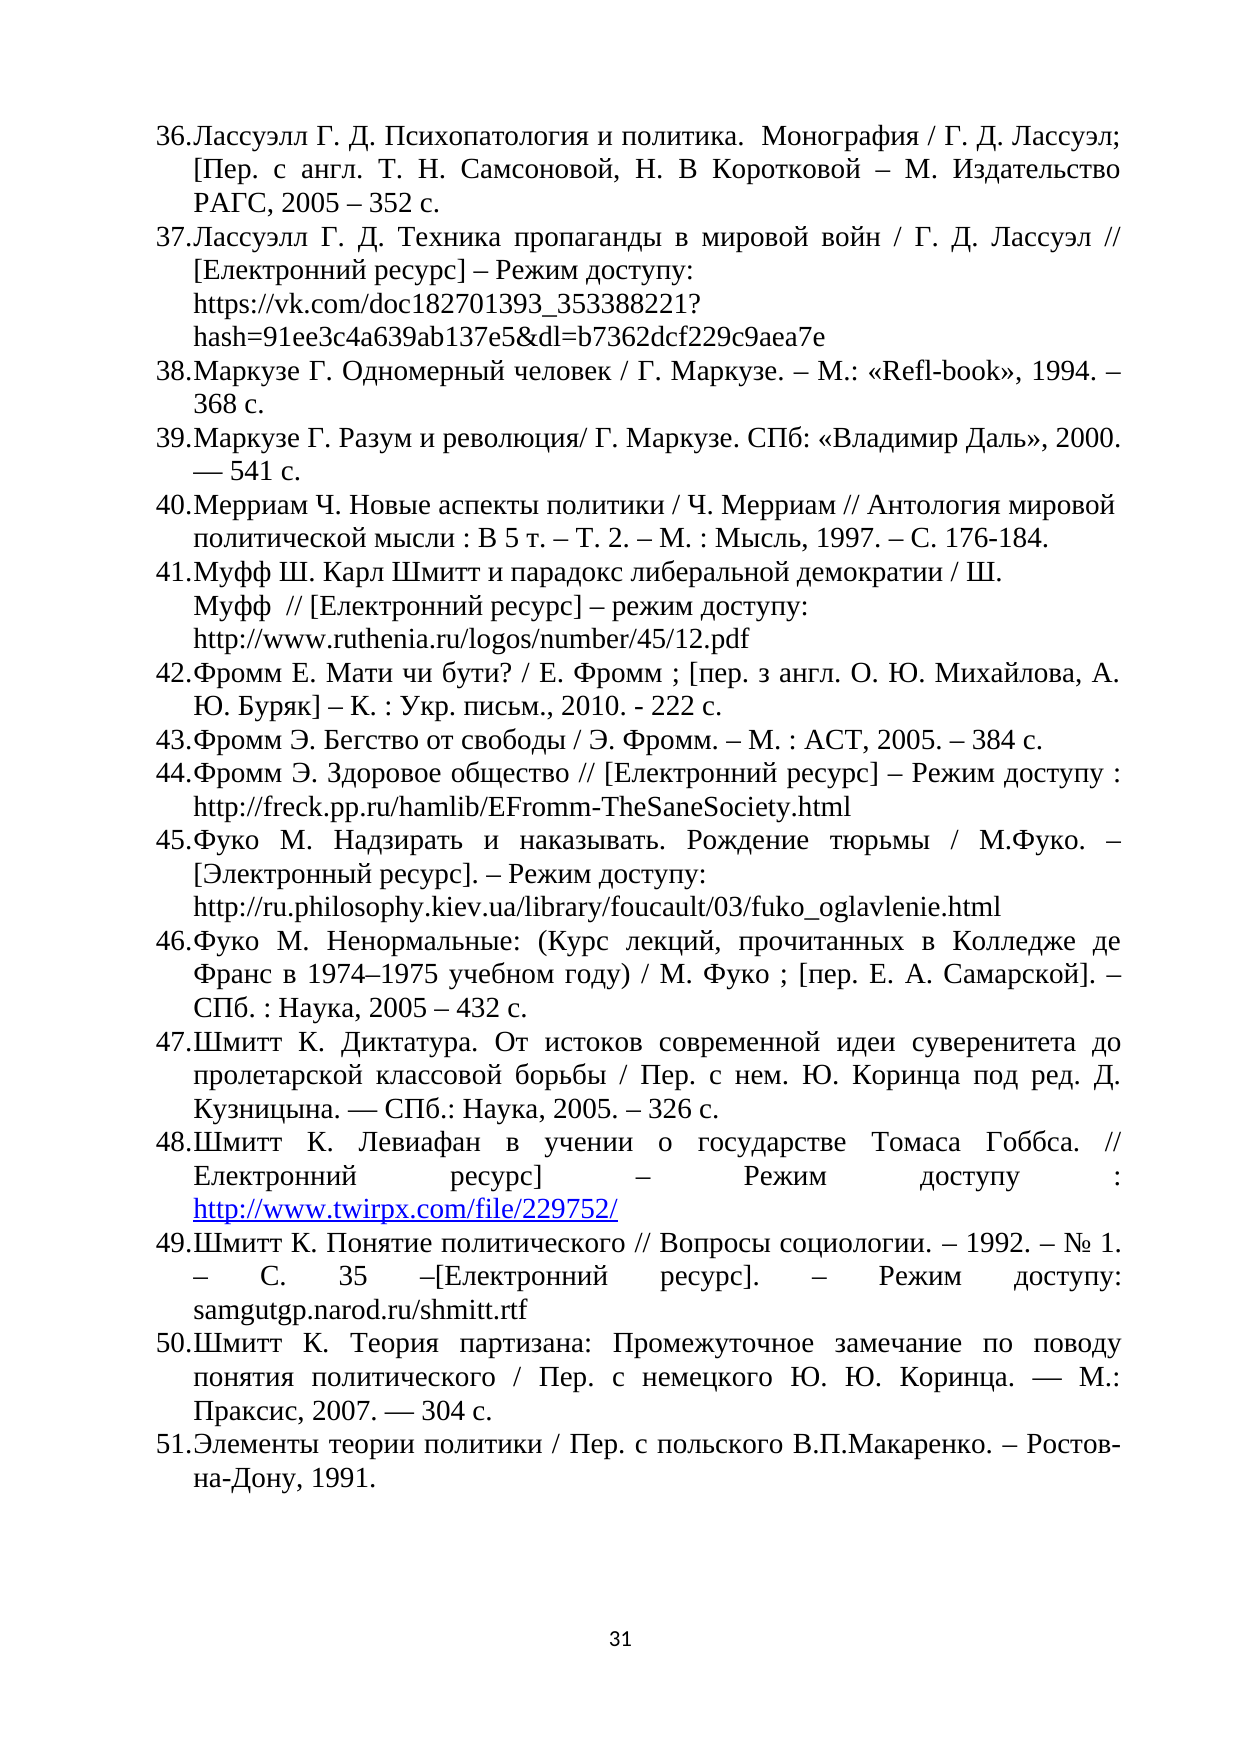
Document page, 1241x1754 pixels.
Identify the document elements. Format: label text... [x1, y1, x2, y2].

list Шмитт К. Понятие политического // Вопросы социологии. – 1992. – № 1. – С. 35 –[Електронний ресурс]. – Режим доступу: samgutgp.narod.ru/shmitt.rtf [156, 1225, 1122, 1326]
list Элементы теории политики / Пер. с польского В.П.Макаренко. – Ростов-на-Дону, 1991. [156, 1426, 1122, 1493]
list Маркузе Г. Одномерный человек / Г. Маркузе. – М.: «Refl-book», 1994. – 368 с. [156, 353, 1122, 420]
list Мерриам Ч. Новые аспекты политики / Ч. Мерриам // Антология мировой политической мысли : В 5 т. – Т. 2. – М. : Мысль, 1997. – С. 176-184. [156, 487, 1122, 554]
list Лассуэлл Г. Д. Техника пропаганды в мировой войн / Г. Д. Лассуэл // [Електронний ресурс] – Режим доступу: [156, 219, 1122, 286]
list Муфф Ш. Карл Шмитт и парадокс либеральной демократии / Ш. Муфф // [Електронний ресурс] – режим доступу: http://www.ruthenia.ru/logos/number/45/12.pdf [156, 554, 1122, 655]
list Фромм Е. Мати чи бути? / Е. Фромм ; [пер. з англ. О. Ю. Михайлова, А. Ю. Буряк] – К. : Укр. письм., 2010. - 222 с. [156, 655, 1122, 722]
list Шмитт К. Теория партизана: Промежуточное замечание по поводу понятия политического / Пер. с немецкого Ю. Ю. Коринца. — М.: Праксис, 2007. — 304 с. [156, 1326, 1122, 1426]
list Фромм Э. Здоровое общество // [Електронний ресурс] – Режим доступу : http://freck.pp.ru/hamlib/EFromm-TheSaneSociety.html [156, 755, 1122, 822]
list Лассуэлл Г. Д. Психопатология и политика. Монография / Г. Д. Лассуэл; [Пер. с англ. Т. Н. Самсоновой, Н. В Коротковой – М. Издательство РАГС, 2005 – 352 с. [156, 118, 1122, 219]
list https://vk.com/doc182701393_353388221?hash=91ee3c4a639ab137e5&dl=b7362dcf229c9aea7e [193, 286, 1122, 353]
list Шмитт К. Левиафан в учении о государстве Томаса Гоббса. // Електронний ресурс] – Режим доступу : http://www.twirpx.com/file/229752/ [156, 1124, 1122, 1225]
list Фромм Э. Бегство от свободы / Э. Фромм. – М. : АСТ, 2005. – 384 с. [156, 722, 1122, 755]
list Шмитт К. Диктатура. От истоков современной идеи суверенитета до пролетарской классовой борьбы / Пер. с нем. Ю. Коринца под ред. Д. Кузницына. — СПб.: Наука, 2005. – 326 с. [156, 1024, 1122, 1124]
list Маркузе Г. Разум и революция/ Г. Маркузе. СПб: «Владимир Даль», 2000. — 541 с. [156, 420, 1122, 487]
list Фуко М. Надзирать и наказывать. Рождение тюрьмы / М.Фуко. – [Электронный ресурс]. – Режим доступу: [156, 822, 1122, 889]
list Фуко М. Ненормальные: (Курс лекций, прочитанных в Колледже де Франс в 1974–1975 учебном году) / М. Фуко ; [пер. Е. А. Самарской]. – СПб. : Наука, 2005 – 432 с. [156, 923, 1122, 1024]
list http://ru.philosophy.kiev.ua/library/foucault/03/fuko_oglavlenie.html [193, 889, 1122, 923]
